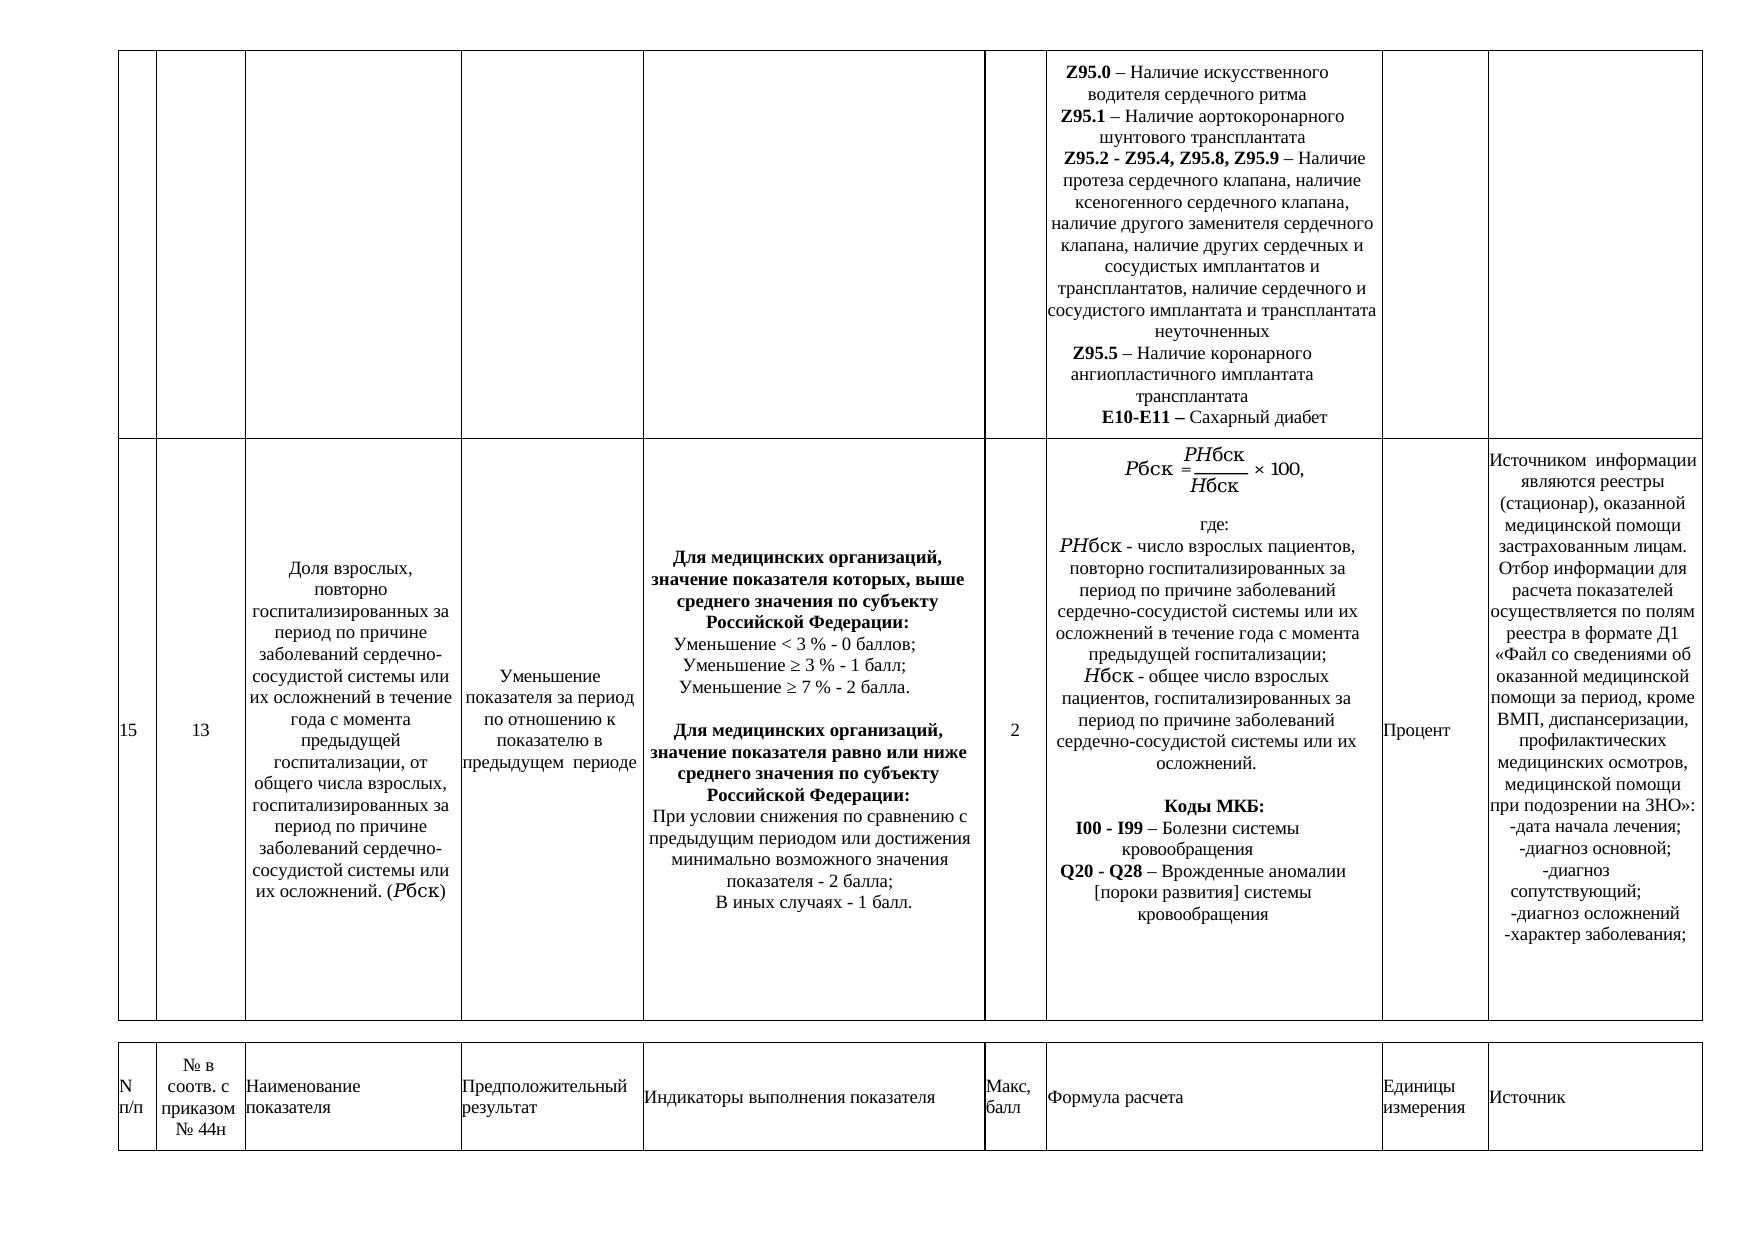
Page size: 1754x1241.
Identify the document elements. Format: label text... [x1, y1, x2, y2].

table_header № в соотв. с приказом № 44н [157, 1043, 245, 1149]
table_cell 13 [157, 439, 245, 1019]
table_cell [644, 51, 984, 438]
table_header Формула расчета [1047, 1043, 1382, 1149]
table_cell [246, 51, 461, 438]
table_cell [462, 51, 643, 438]
table_cell 2 [986, 439, 1046, 1019]
table_cell Z95.0 – Наличие искусственного водителя сердечного ритма Z95.1 – Наличие аортокоронарного шунтового трансплантата Z95.2 - Z95.4, Z95.8, Z95.9 – Наличие протеза сердечного клапана, наличие ксеногенного сердечного клапана, наличие другого заменителя сердечного клапана, наличие других сердечных и сосудистых имплантатов и трансплантатов, наличие сердечного и сосудистого имплантата и трансплантата неуточненных Z95.5 – Наличие коронарного ангиопластичного имплантата трансплантата E10-E11 – Сахарный диабет [1047, 51, 1382, 438]
table_cell Источником информации являются реестры (стационар), оказанной медицинской помощи застрахованным лицам. Отбор информации для расчета показателей осуществляется по полям реестра в формате Д1 «Файл со сведениями об оказанной медицинской помощи за период, кроме ВМП, диспансеризации, профилактических медицинских осмотров, медицинской помощи при подозрении на ЗНО»: -дата начала лечения; -диагноз основной; -диагноз сопутствующий; -диагноз осложнений -характер заболевания; [1489, 439, 1702, 1019]
table_header Индикаторы выполнения показателя [644, 1043, 984, 1149]
table_header Наименование показателя [246, 1043, 461, 1149]
table_header Единицы измерения [1383, 1043, 1488, 1149]
table_cell [119, 51, 156, 438]
table_cell Для медицинских организаций, значение показателя которых, выше среднего значения по субъекту Российской Федерации: Уменьшение < 3 % - 0 баллов; Уменьшение ≥ 3 % - 1 балл; Уменьшение ≥ 7 % - 2 балла. Для медицинских организаций, значение показателя равно или ниже среднего значения по субъекту Российской Федерации: При условии снижения по сравнению с предыдущим периодом или достижения минимально возможного значения показателя - 2 балла; В иных случаях - 1 балл. [644, 439, 984, 1019]
table_header Макс, балл [986, 1043, 1046, 1149]
table_header Источник [1489, 1043, 1702, 1149]
table_header N п/п [119, 1043, 156, 1149]
table_cell [1489, 51, 1702, 438]
table_cell [1383, 51, 1488, 438]
table_cell Уменьшение показателя за период по отношению к показателю в предыдущем периоде [462, 439, 643, 1019]
table_cell 𝑃𝐻бск 𝑃бск = × 100, 𝐻бск где: 𝑃𝐻бск - число взрослых пациентов, повторно госпитализированных за период по причине заболеваний сердечно-сосудистой системы или их осложнений в течение года с момента предыдущей госпитализации; 𝐻бск - общее число взрослых пациентов, госпитализированных за период по причине заболеваний сердечно-сосудистой системы или их осложнений. Коды МКБ: I00 - I99 – Болезни системы кровообращения Q20 - Q28 – Врожденные аномалии [пороки развития] системы кровообращения [1047, 439, 1382, 1019]
table_cell Доля взрослых, повторно госпитализированных за период по причине заболеваний сердечно- сосудистой системы или их осложнений в течение года с момента предыдущей госпитализации, от общего числа взрослых, госпитализированных за период по причине заболеваний сердечно- сосудистой системы или их осложнений. (𝑃бск) [246, 439, 461, 1019]
table_cell Процент [1383, 439, 1488, 1019]
table_cell [157, 51, 245, 438]
table_cell 15 [119, 439, 156, 1019]
table_cell [986, 51, 1046, 438]
table_header Предположительный результат [462, 1043, 643, 1149]
